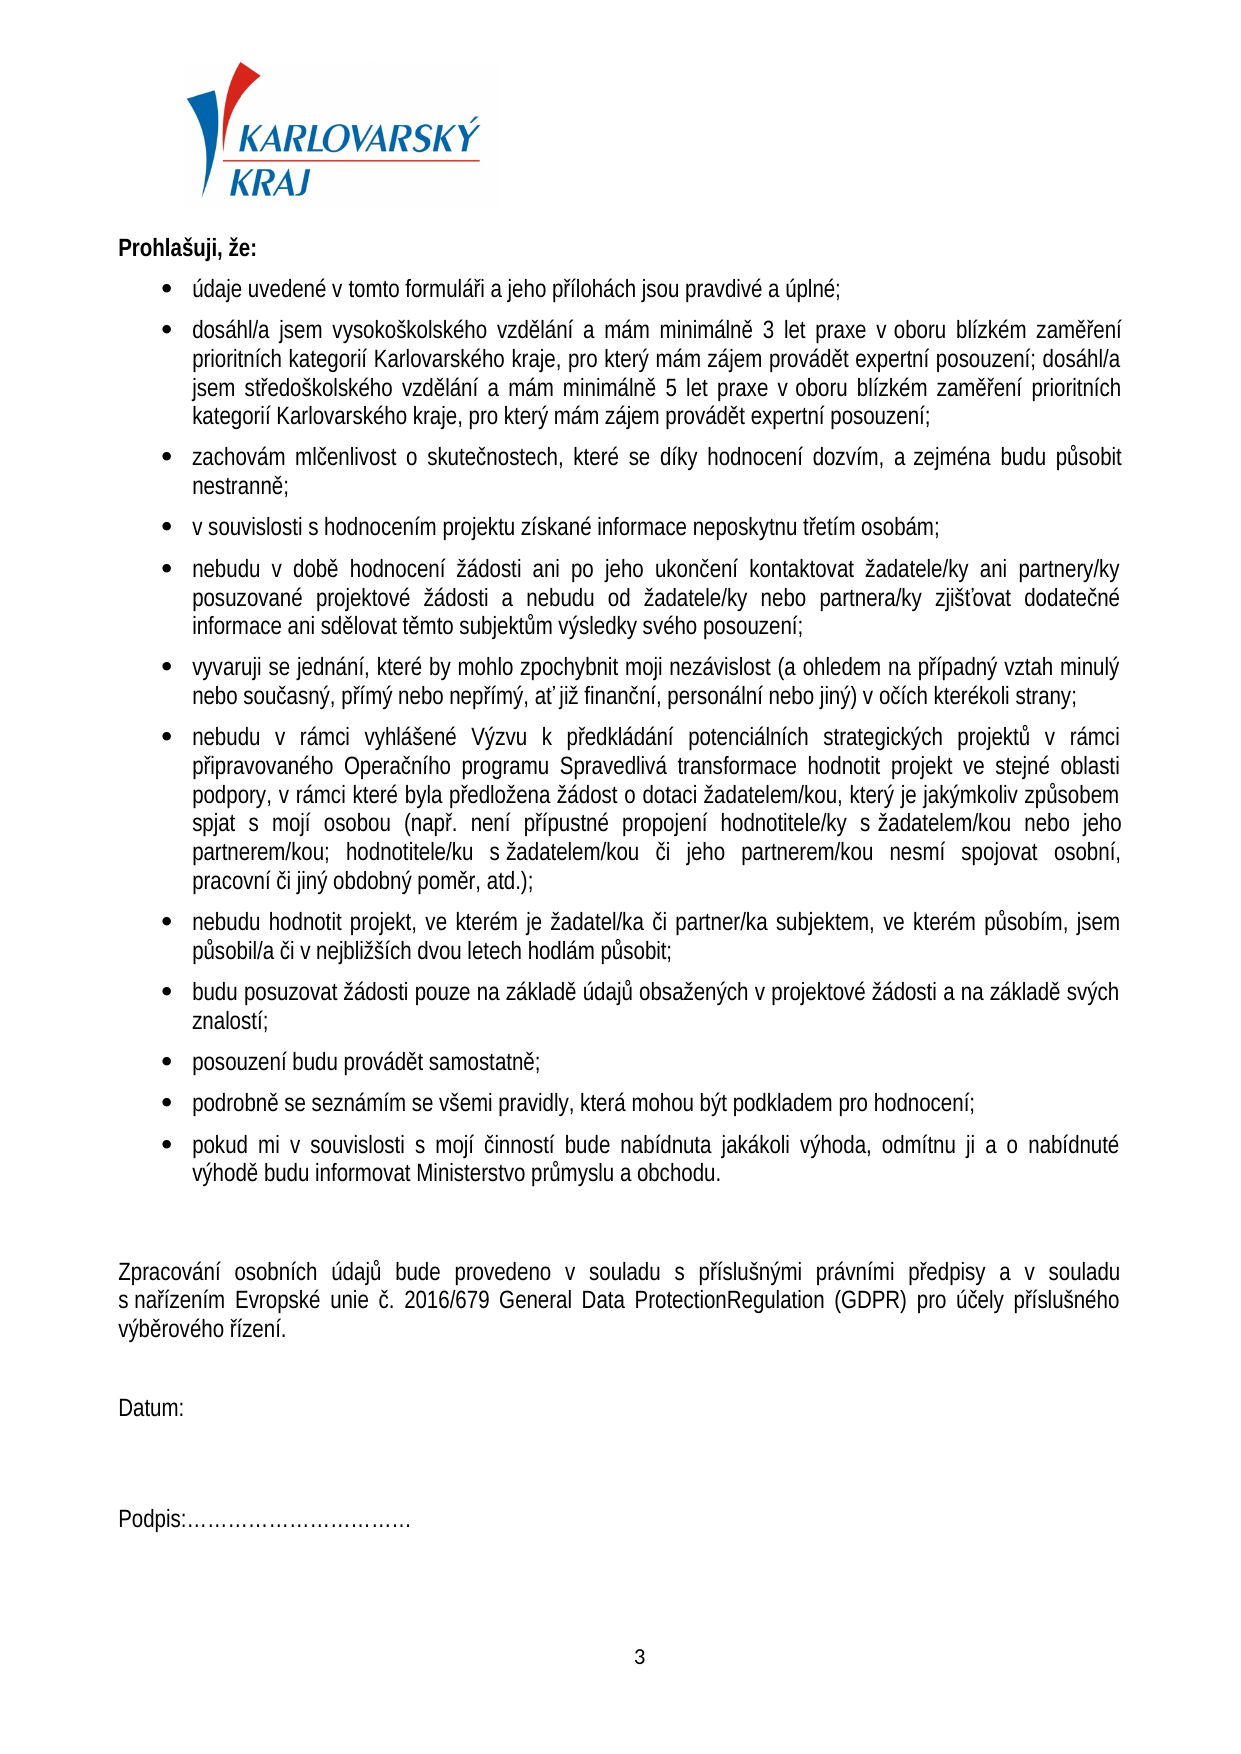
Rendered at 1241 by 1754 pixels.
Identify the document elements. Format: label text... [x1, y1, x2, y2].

list podrobně se seznámím se všemi pravidly, která mohou být podkladem pro hodnocení; [162, 1088, 1122, 1117]
picture [177, 59, 502, 208]
list údaje uvedené v tomto formuláři a jeho přílohách jsou pravdivé a úplné; [162, 274, 1122, 302]
list nebudu hodnotit projekt, ve kterém je žadatel/ka či partner/ka subjektem, ve kterém působím, jsem působil/a či v nejbližších dvou letech hodlám působit; [162, 907, 1122, 964]
list nebudu v době hodnocení žádosti ani po jeho ukončení kontaktovat žadatele/ky ani partnery/ky posuzované projektové žádosti a nebudu od žadatele/ky nebo partnera/ky zjišťovat dodatečné informace ani sdělovat těmto subjektům výsledky svého posouzení; [162, 554, 1122, 640]
text Prohlašuji, že: [118, 232, 1122, 261]
text Datum: [118, 1393, 1092, 1421]
list zachovám mlčenlivost o skutečnostech, které se díky hodnocení dozvím, a zejména budu působit nestranně; [162, 442, 1122, 500]
list dosáhl/a jsem vysokoškolského vzdělání a mám minimálně 3 let praxe v oboru blízkém zaměření prioritních kategorií Karlovarského kraje, pro který mám zájem provádět expertní posouzení; dosáhl/a jsem středoškolského vzdělání a mám minimálně 5 let praxe v oboru blízkém zaměření prioritních kategorií Karlovarského kraje, pro který mám zájem provádět expertní posouzení; [162, 315, 1122, 430]
text Podpis:…………………………… [118, 1504, 1092, 1532]
list pokud mi v souvislosti s mojí činností bude nabídnuta jakákoli výhoda, odmítnu ji a o nabídnuté výhodě budu informovat Ministerstvo průmyslu a obchodu. [162, 1129, 1122, 1187]
list v souvislosti s hodnocením projektu získané informace neposkytnu třetím osobám; [162, 512, 1122, 541]
list vyvaruji se jednání, které by mohlo zpochybnit moji nezávislost (a ohledem na případný vztah minulý nebo současný, přímý nebo nepřímý, ať již finanční, personální nebo jiný) v očích kterékoli strany; [162, 652, 1122, 710]
text Zpracování osobních údajů bude provedeno v souladu s příslušnými právními předpisy a v souladu s nařízením Evropské unie č. 2016/679 General Data ProtectionRegulation (GDPR) pro účely příslušného výběrového řízení. [118, 1257, 1122, 1343]
list nebudu v rámci vyhlášené Výzvu k předkládání potenciálních strategických projektů v rámci připravovaného Operačního programu Spravedlivá transformace hodnotit projekt ve stejné oblasti podpory, v rámci které byla předložena žádost o dotaci žadatelem/kou, který je jakýmkoliv způsobem spjat s mojí osobou (např. není přípustné propojení hodnotitele/ky s žadatelem/kou nebo jeho partnerem/kou; hodnotitele/ku s žadatelem/kou či jeho partnerem/kou nesmí spojovat osobní, pracovní či jiný obdobný poměr, atd.); [162, 722, 1122, 894]
list posouzení budu provádět samostatně; [162, 1047, 1122, 1076]
list budu posuzovat žádosti pouze na základě údajů obsažených v projektové žádosti a na základě svých znalostí; [162, 977, 1122, 1034]
